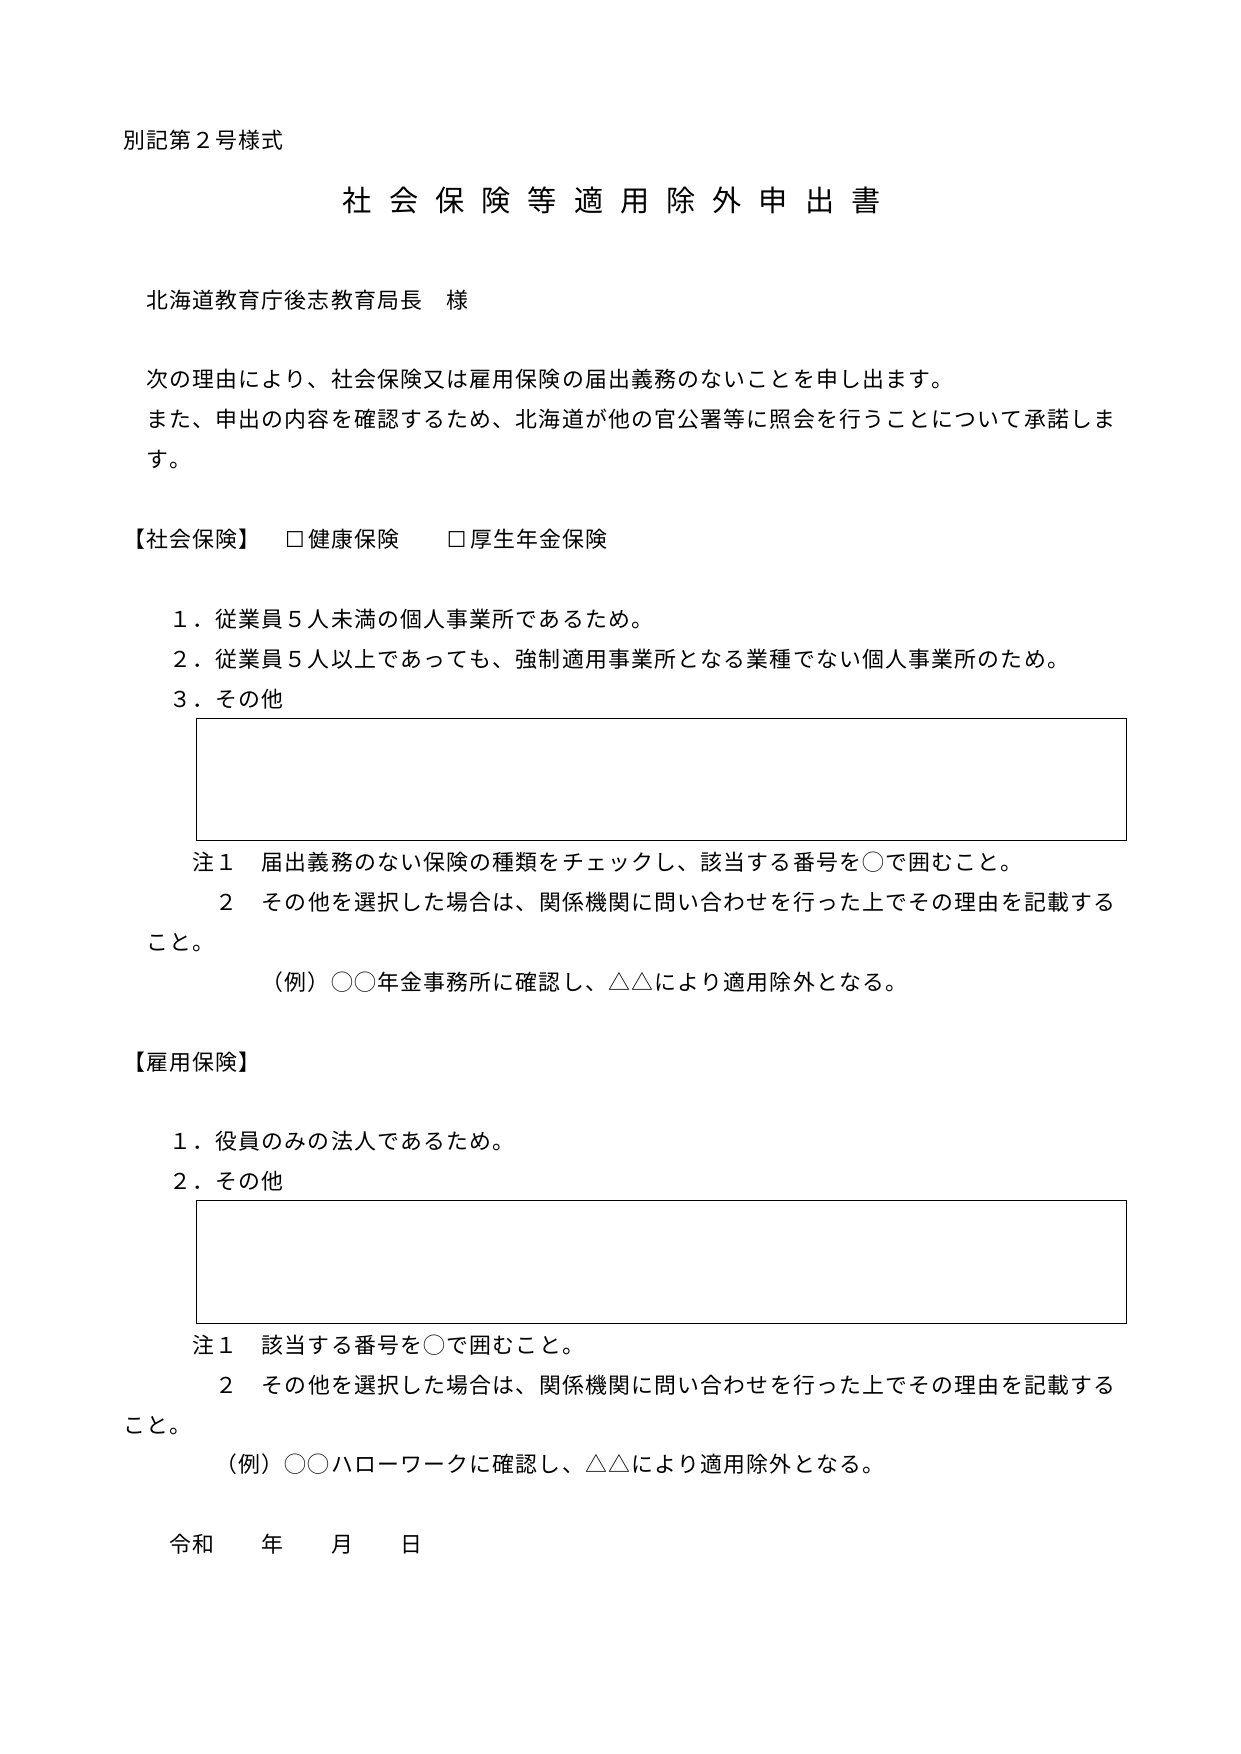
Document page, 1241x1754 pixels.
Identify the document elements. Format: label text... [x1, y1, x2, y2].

text 北海道教育庁後志教育局長 様 [143, 278, 1117, 318]
text 【雇用保険】 [123, 1041, 1117, 1080]
text （例）◯◯年金事務所に確認し、△△により適用除外となる。 [123, 961, 1117, 1001]
text ２．従業員５人以上であっても、強制適用事業所となる業種でない個人事業所のため。 [143, 638, 1117, 677]
text ３．その他 [143, 677, 1117, 717]
text 別記第２号様式 [123, 119, 1117, 159]
text 令和 年 月 日 [143, 1523, 1117, 1563]
table_header [197, 1201, 1126, 1323]
text 注１ 届出義務のない保険の種類をチェックし、該当する番号を◯で囲むこと。 [123, 841, 1117, 881]
table_header [197, 719, 1126, 840]
text ２．その他 [143, 1160, 1117, 1200]
text （例）◯◯ハローワークに確認し、△△により適用除外となる。 [123, 1443, 1117, 1483]
text 【社会保険】 健康保険 厚生年金保険 [123, 518, 1117, 558]
text ２ その他を選択した場合は、関係機関に問い合わせを行った上でその理由を記載すること。 [123, 1364, 1117, 1443]
text 次の理由により、社会保険又は雇用保険の届出義務のないことを申し出ます。 [143, 358, 1117, 398]
text １．役員のみの法人であるため。 [143, 1120, 1117, 1160]
text １．従業員５人未満の個人事業所であるため。 [143, 598, 1117, 638]
text ２ その他を選択した場合は、関係機関に問い合わせを行った上でその理由を記載すること。 [143, 881, 1117, 961]
text 社会保険等適用除外申出書 [123, 159, 1117, 239]
text 注１ 該当する番号を◯で囲むこと。 [143, 1324, 1117, 1364]
text また、申出の内容を確認するため、北海道が他の官公署等に照会を行うことについて承諾します。 [143, 398, 1117, 478]
